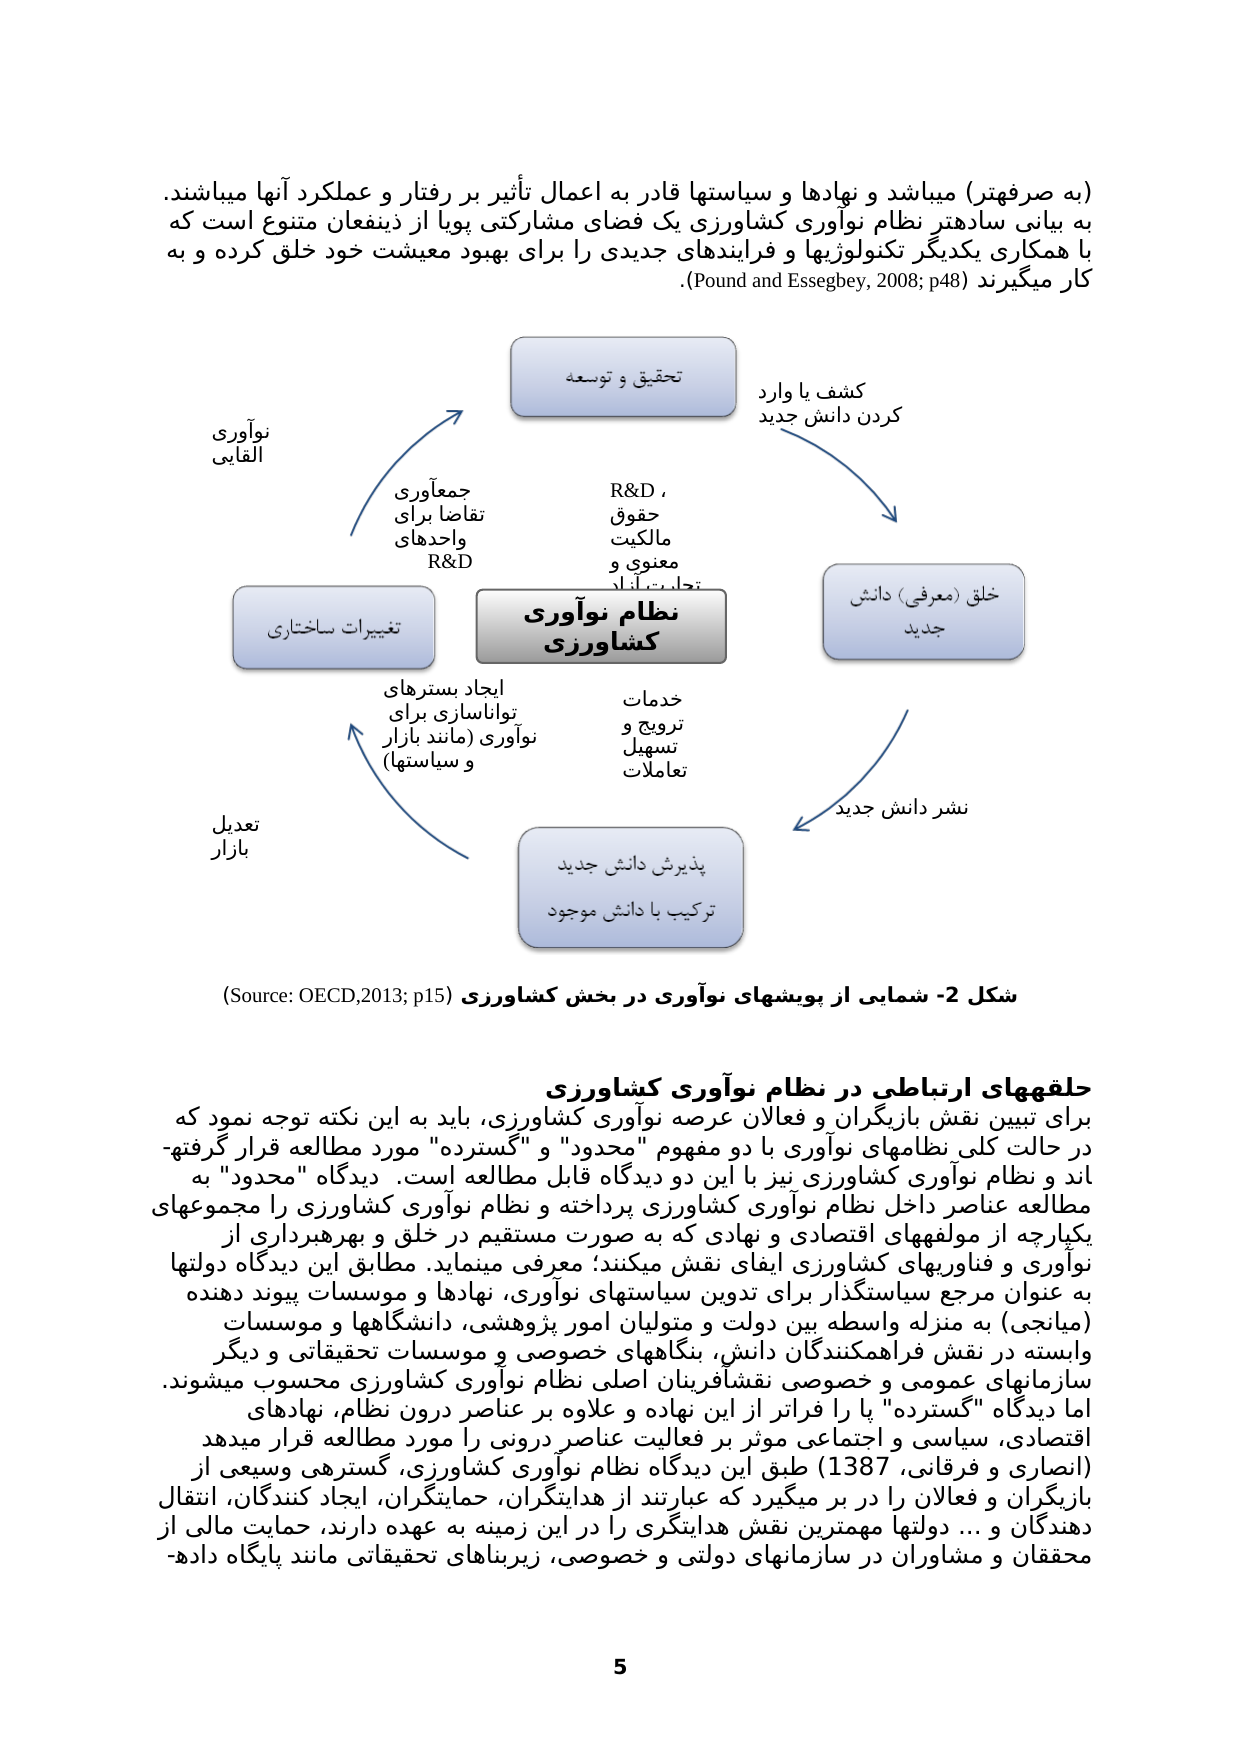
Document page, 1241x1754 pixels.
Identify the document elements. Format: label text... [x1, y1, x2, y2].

text شکل 2- شمایی از پویشهای نوآوری در بخش کشاورزی (Source: OECD,2013; p15) [148, 983, 1092, 1008]
picture [226, 335, 1031, 955]
text حلقههای ارتباطی در نظام نوآوری کشاورزی [148, 1073, 1092, 1102]
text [148, 1102, 1092, 1569]
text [148, 177, 1092, 294]
